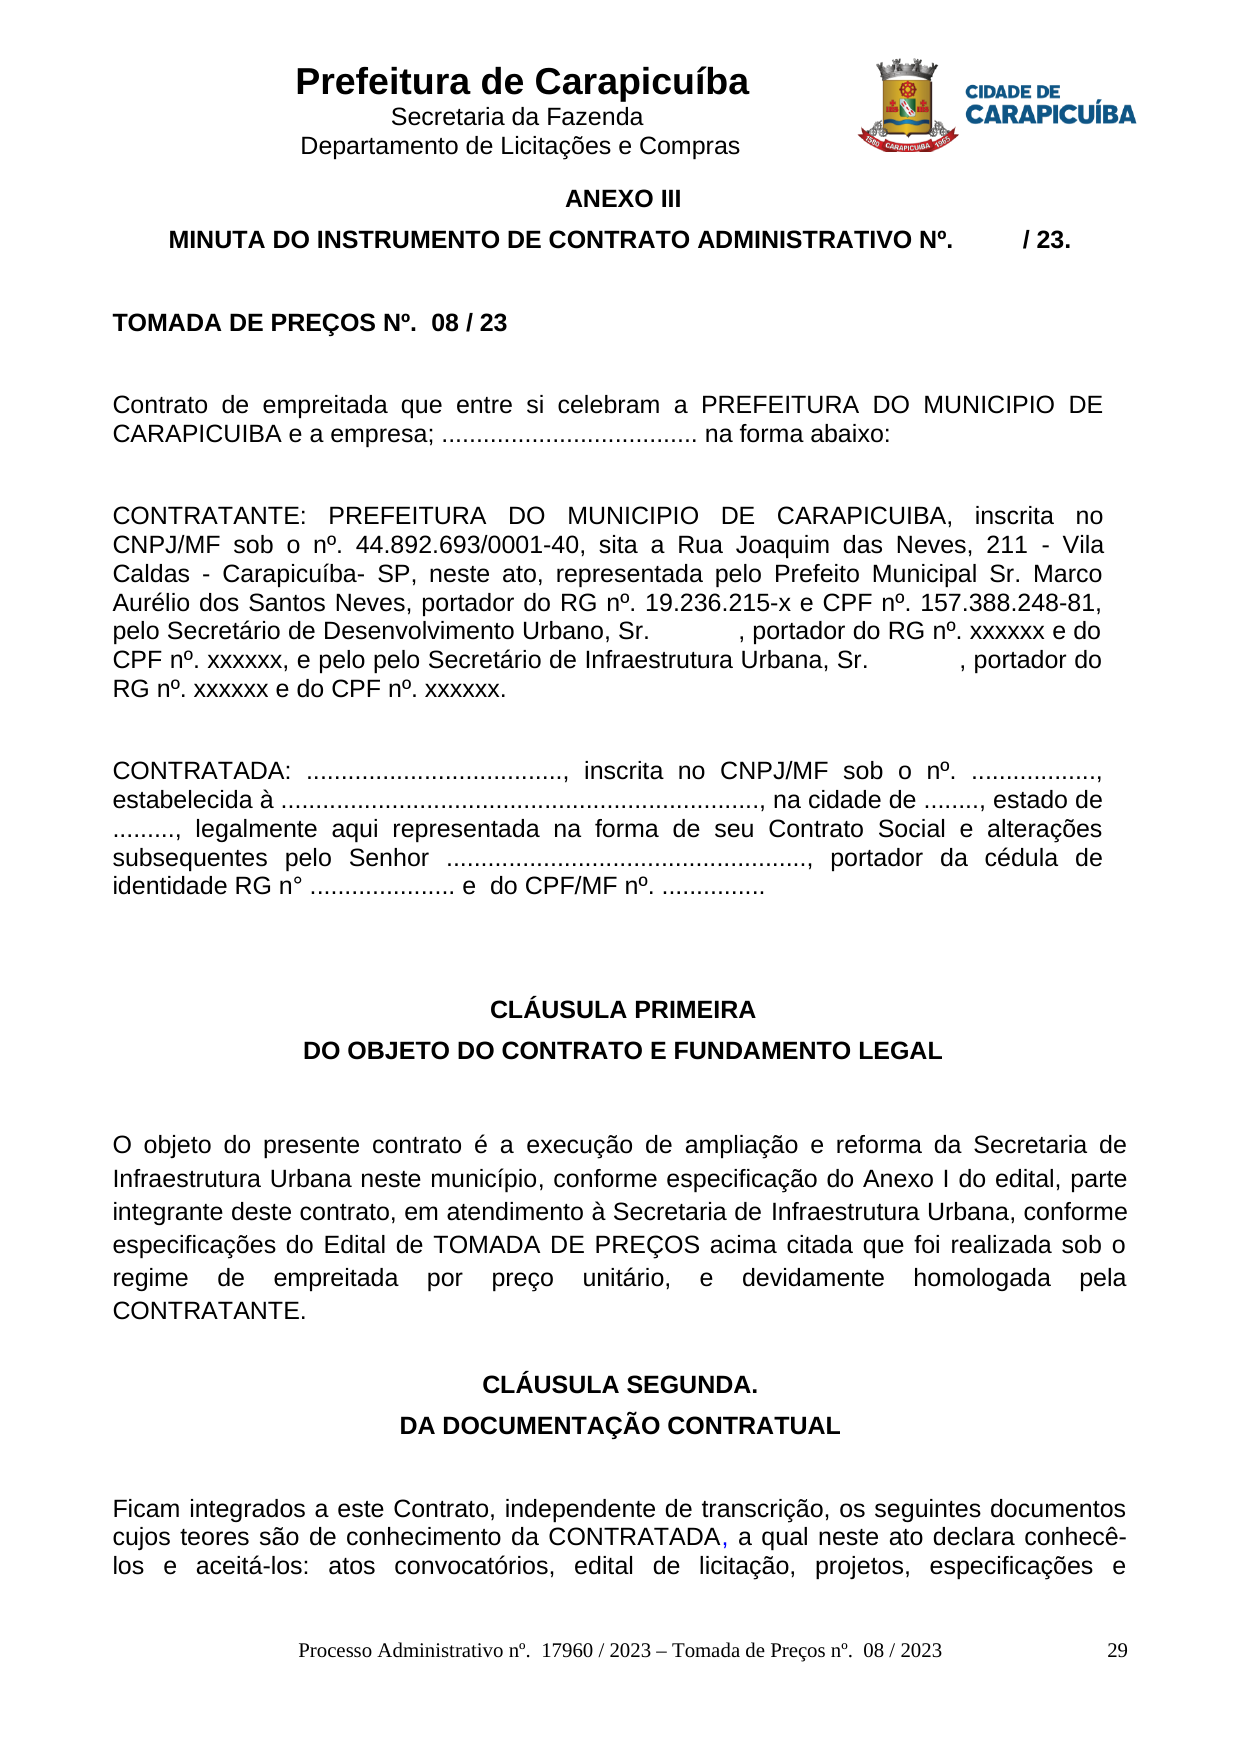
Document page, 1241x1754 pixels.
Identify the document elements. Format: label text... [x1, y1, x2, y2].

text O objeto do presente contrato é a execução de ampliação e reforma da Secretaria de Infraestrutura Urbana neste município, conforme especificação do Anexo I do edital, parte integrante deste contrato, em atendimento à Secretaria de Infraestrutura Urbana, conforme especificações do Edital de TOMADA DE PREÇOS acima citada que foi realizada sob o regime de empreitada por preço unitário, e devidamente homologada pela CONTRATANTE. [112, 1131, 1128, 1324]
subtitle DO OBJETO DO CONTRATO E FUNDAMENTO LEGAL [142, 1036, 1104, 1065]
text DA DOCUMENTAÇÃO CONTRATUAL [112, 1411, 1128, 1440]
subtitle MINUTA DO INSTRUMENTO DE CONTRATO ADMINISTRATIVO Nº. / 23. [112, 225, 1128, 254]
picture [857, 57, 1139, 152]
text CONTRATANTE: PREFEITURA DO MUNICIPIO DE CARAPICUIBA, inscrita no CNPJ/MF sob o nº. 44.892.693/0001-40, sita a Rua Joaquim das Neves, 211 - Vila Caldas - Carapicuíba- SP, neste ato, representada pelo Prefeito Municipal Sr. Marco Aurélio dos Santos Neves, portador do RG nº. 19.236.215-x e CPF nº. 157.388.248-81, pelo Secretário de Desenvolvimento Urbano, Sr. , portador do RG nº. xxxxxx e do CPF nº. xxxxxx, e pelo pelo Secretário de Infraestrutura Urbana, Sr. , portador do RG nº. xxxxxx e do CPF nº. xxxxxx. [112, 501, 1104, 702]
text TOMADA DE PREÇOS Nº. 08 / 23 [112, 307, 1128, 336]
text CONTRATADA: ....................................., inscrita no CNPJ/MF sob o nº. .................., estabelecida à ....................................................................., na cidade de ........, estado de ........., legalmente aqui representada na forma de seu Contrato Social e alterações subsequentes pelo Senhor ...................................................., portador da cédula de identidade RG n° ..................... e do CPF/MF nº. ............... [112, 756, 1104, 900]
text Contrato de empreitada que entre si celebram a PREFEITURA DO MUNICIPIO DE CARAPICUIBA e a empresa; ..................................... na forma abaixo: [112, 390, 1104, 447]
text CLÁUSULA SEGUNDA. [112, 1370, 1128, 1399]
text CLÁUSULA PRIMEIRA [142, 995, 1104, 1024]
text ANEXO III [142, 184, 1104, 212]
